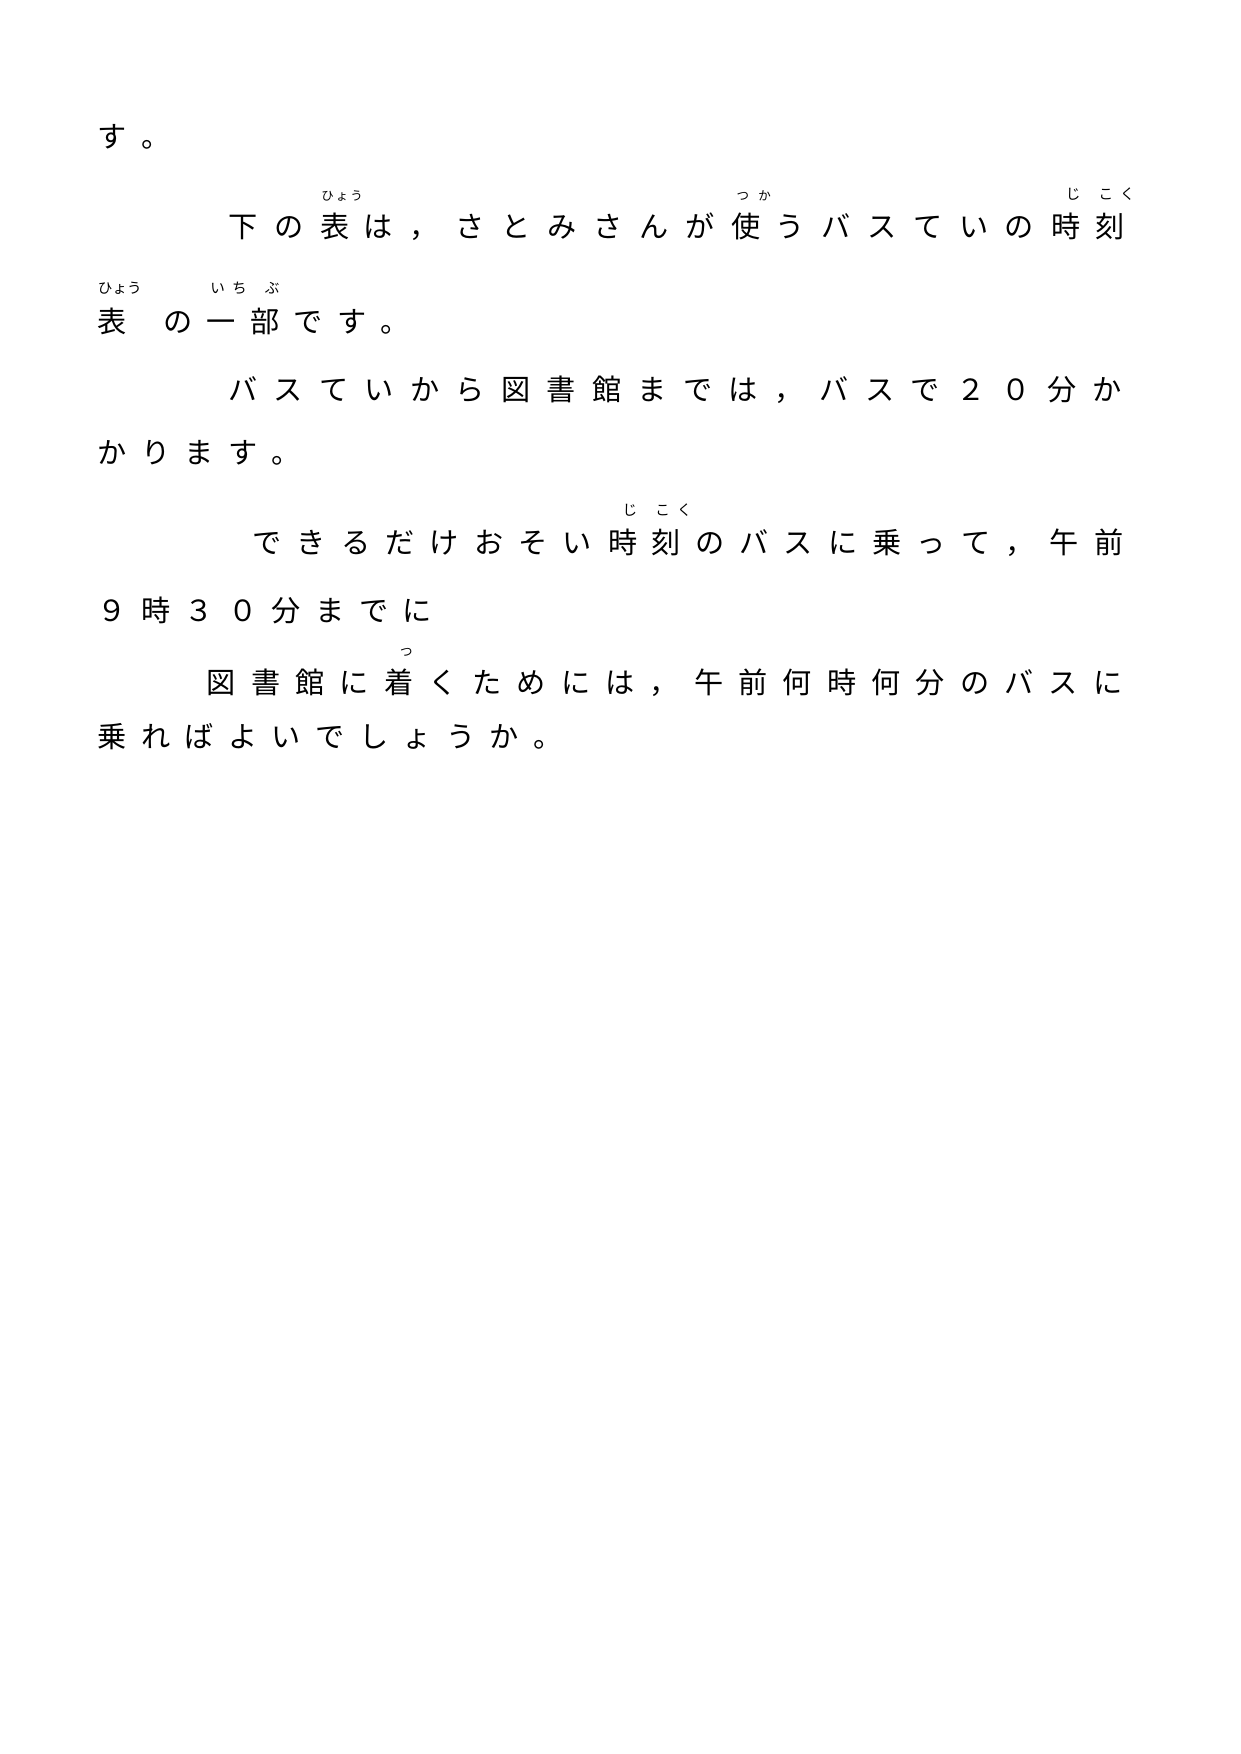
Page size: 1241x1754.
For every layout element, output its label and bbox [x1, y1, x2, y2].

table_cell [86, 104, 1149, 766]
